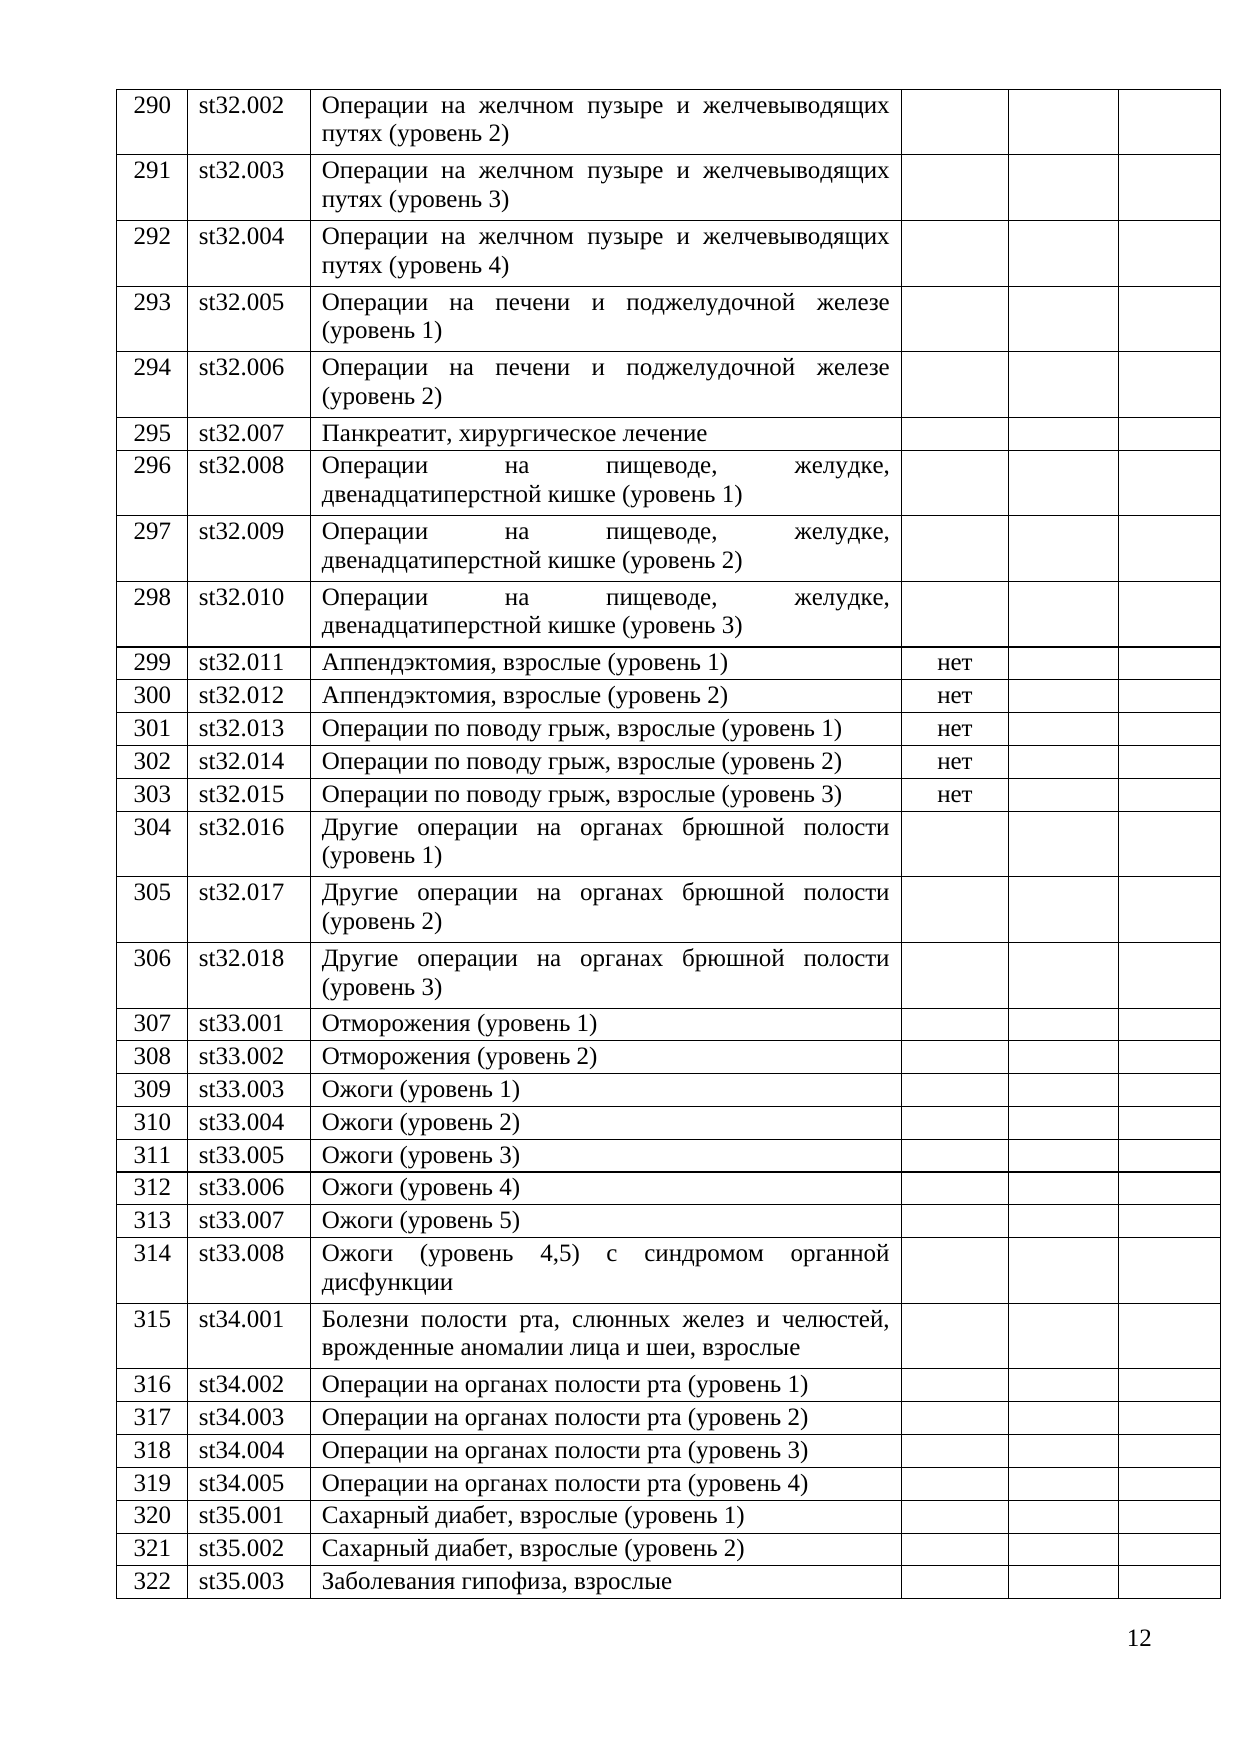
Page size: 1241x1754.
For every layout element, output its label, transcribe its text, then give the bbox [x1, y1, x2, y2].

table_cell st34.005 [188, 1468, 310, 1499]
table_cell st32.006 [188, 352, 310, 417]
table_cell Ожоги (уровень 1) [311, 1074, 901, 1106]
table_cell [1009, 516, 1118, 581]
table_cell [1119, 1173, 1220, 1204]
table_cell [1009, 1501, 1118, 1532]
table_cell [1009, 221, 1118, 286]
table_cell Операции на органах полости рта (уровень 4) [311, 1468, 901, 1499]
table_cell [1009, 812, 1118, 876]
table_cell Сахарный диабет, взрослые (уровень 1) [311, 1501, 901, 1532]
table_cell st34.001 [188, 1304, 310, 1368]
table_cell Другие операции на органах брюшной полости (уровень 2) [311, 877, 901, 942]
table_cell [1119, 680, 1220, 712]
table_cell [902, 1238, 1008, 1303]
table_cell 290 [117, 90, 187, 154]
table_cell [1009, 680, 1118, 712]
table_cell Операции на органах полости рта (уровень 1) [311, 1369, 901, 1401]
table_cell [1119, 1205, 1220, 1237]
table_cell [1009, 779, 1118, 811]
table_cell Операции на пищеводе, желудке, двенадцатиперстной кишке (уровень 3) [311, 582, 901, 646]
table_cell [1119, 1369, 1220, 1401]
table_cell [1119, 1435, 1220, 1467]
table_cell st34.002 [188, 1369, 310, 1401]
table_cell [902, 287, 1008, 351]
table_cell [1009, 1369, 1118, 1401]
table_cell st32.016 [188, 812, 310, 876]
table_cell Отморожения (уровень 1) [311, 1009, 901, 1040]
table_cell Операции на печени и поджелудочной железе (уровень 1) [311, 287, 901, 351]
table_cell 310 [117, 1107, 187, 1139]
table_cell [1119, 1009, 1220, 1040]
table_cell 318 [117, 1435, 187, 1467]
table_cell [902, 1140, 1008, 1171]
table_cell 292 [117, 221, 187, 286]
table_cell [902, 1501, 1008, 1532]
table_cell [1119, 1041, 1220, 1073]
table_cell [1119, 155, 1220, 220]
table_cell [1009, 1402, 1118, 1434]
table_cell [902, 812, 1008, 876]
table_cell [1119, 1238, 1220, 1303]
table_cell [1009, 155, 1118, 220]
table_cell Аппендэктомия, взрослые (уровень 1) [311, 648, 901, 679]
table_cell Операции на органах полости рта (уровень 3) [311, 1435, 901, 1467]
table_cell st32.003 [188, 155, 310, 220]
table_cell [1009, 746, 1118, 778]
table_cell 294 [117, 352, 187, 417]
table_cell Заболевания гипофиза, взрослые [311, 1566, 901, 1598]
table_cell [902, 1205, 1008, 1237]
table_cell 319 [117, 1468, 187, 1499]
table_cell нет [902, 746, 1008, 778]
table_cell st32.010 [188, 582, 310, 646]
table_cell 307 [117, 1009, 187, 1040]
table_cell st32.013 [188, 713, 310, 745]
table_cell Другие операции на органах брюшной полости (уровень 1) [311, 812, 901, 876]
table_cell нет [902, 680, 1008, 712]
table_cell Операции на органах полости рта (уровень 2) [311, 1402, 901, 1434]
table_cell [1009, 1009, 1118, 1040]
table_cell [1009, 1238, 1118, 1303]
table_cell st32.015 [188, 779, 310, 811]
table_cell [902, 221, 1008, 286]
table_cell [1009, 1435, 1118, 1467]
table_cell [1009, 1173, 1118, 1204]
table_cell Отморожения (уровень 2) [311, 1041, 901, 1073]
table_cell Болезни полости рта, слюнных желез и челюстей, врожденные аномалии лица и шеи, взрослые [311, 1304, 901, 1368]
table_cell [1119, 352, 1220, 417]
table_cell [1119, 877, 1220, 942]
table_cell [902, 155, 1008, 220]
table_cell [1119, 1534, 1220, 1565]
table_cell 296 [117, 451, 187, 515]
table_cell [1119, 221, 1220, 286]
table_cell [1009, 582, 1118, 646]
table_cell st33.001 [188, 1009, 310, 1040]
table_cell нет [902, 779, 1008, 811]
table_cell Операции на пищеводе, желудке, двенадцатиперстной кишке (уровень 2) [311, 516, 901, 581]
table_cell st33.006 [188, 1173, 310, 1204]
table_cell [1009, 1534, 1118, 1565]
table_cell [1119, 1501, 1220, 1532]
table_cell [1119, 779, 1220, 811]
table_cell [902, 1534, 1008, 1565]
table_cell [902, 877, 1008, 942]
table_cell нет [902, 713, 1008, 745]
table_cell [1119, 1566, 1220, 1598]
table_cell [902, 1468, 1008, 1499]
table_cell 308 [117, 1041, 187, 1073]
table_cell Операции на желчном пузыре и желчевыводящих путях (уровень 2) [311, 90, 901, 154]
table_cell [902, 1074, 1008, 1106]
table_cell [902, 1566, 1008, 1598]
table_cell [1009, 90, 1118, 154]
table_cell [1119, 582, 1220, 646]
table_cell Ожоги (уровень 5) [311, 1205, 901, 1237]
table_cell [1009, 943, 1118, 1007]
table_cell [1119, 418, 1220, 449]
table_cell 321 [117, 1534, 187, 1565]
table_cell 305 [117, 877, 187, 942]
table_cell Операции на печени и поджелудочной железе (уровень 2) [311, 352, 901, 417]
table_cell нет [902, 648, 1008, 679]
table_cell 300 [117, 680, 187, 712]
table_cell st34.003 [188, 1402, 310, 1434]
table_cell st33.003 [188, 1074, 310, 1106]
table_cell Операции по поводу грыж, взрослые (уровень 1) [311, 713, 901, 745]
table_cell Операции на пищеводе, желудке, двенадцатиперстной кишке (уровень 1) [311, 451, 901, 515]
table_cell st32.009 [188, 516, 310, 581]
table_cell [1119, 713, 1220, 745]
table_cell 320 [117, 1501, 187, 1532]
table_cell Операции по поводу грыж, взрослые (уровень 3) [311, 779, 901, 811]
table_cell [1119, 943, 1220, 1007]
table_cell [902, 582, 1008, 646]
table_cell Ожоги (уровень 4) [311, 1173, 901, 1204]
table_cell st34.004 [188, 1435, 310, 1467]
table_cell st35.001 [188, 1501, 310, 1532]
table_cell [1119, 287, 1220, 351]
table_cell st33.002 [188, 1041, 310, 1073]
table_cell [902, 1402, 1008, 1434]
table_cell Панкреатит, хирургическое лечение [311, 418, 901, 449]
table_cell [1119, 648, 1220, 679]
table_cell [902, 1041, 1008, 1073]
table_cell [902, 1435, 1008, 1467]
table_cell st32.008 [188, 451, 310, 515]
table_cell [1009, 287, 1118, 351]
table_cell [1009, 648, 1118, 679]
table_cell [1119, 1304, 1220, 1368]
table_cell [1119, 516, 1220, 581]
table_cell [1009, 1041, 1118, 1073]
table_cell [1009, 877, 1118, 942]
table_cell st32.017 [188, 877, 310, 942]
table_cell Аппендэктомия, взрослые (уровень 2) [311, 680, 901, 712]
table_cell 311 [117, 1140, 187, 1171]
table_cell 298 [117, 582, 187, 646]
table_cell [902, 418, 1008, 449]
table_cell st32.007 [188, 418, 310, 449]
table_cell [1009, 1140, 1118, 1171]
table_cell Ожоги (уровень 3) [311, 1140, 901, 1171]
table_cell [1009, 713, 1118, 745]
table_cell [902, 1304, 1008, 1368]
table_cell st33.008 [188, 1238, 310, 1303]
table_cell [902, 451, 1008, 515]
table_cell [1009, 1468, 1118, 1499]
table_cell st33.007 [188, 1205, 310, 1237]
table_cell st32.004 [188, 221, 310, 286]
table_cell [1009, 1205, 1118, 1237]
table_cell Ожоги (уровень 4,5) с синдромом органной дисфункции [311, 1238, 901, 1303]
table_cell 312 [117, 1173, 187, 1204]
table_cell Операции по поводу грыж, взрослые (уровень 2) [311, 746, 901, 778]
table_cell 291 [117, 155, 187, 220]
table_cell [1009, 1566, 1118, 1598]
table_cell st33.004 [188, 1107, 310, 1139]
table_cell st33.005 [188, 1140, 310, 1171]
table_cell 297 [117, 516, 187, 581]
table_cell Операции на желчном пузыре и желчевыводящих путях (уровень 4) [311, 221, 901, 286]
table_cell 317 [117, 1402, 187, 1434]
table_cell st35.002 [188, 1534, 310, 1565]
table_cell [1119, 812, 1220, 876]
table_cell st32.002 [188, 90, 310, 154]
table_cell [1119, 451, 1220, 515]
table_cell st32.012 [188, 680, 310, 712]
table_cell [902, 516, 1008, 581]
table_cell Операции на желчном пузыре и желчевыводящих путях (уровень 3) [311, 155, 901, 220]
table_cell 315 [117, 1304, 187, 1368]
table_cell 313 [117, 1205, 187, 1237]
table_cell [1119, 1402, 1220, 1434]
table_cell 314 [117, 1238, 187, 1303]
table_cell 306 [117, 943, 187, 1007]
table_cell st32.005 [188, 287, 310, 351]
table_cell Сахарный диабет, взрослые (уровень 2) [311, 1534, 901, 1565]
table_cell [902, 1369, 1008, 1401]
table_cell 304 [117, 812, 187, 876]
table_cell [1009, 418, 1118, 449]
table_cell st32.014 [188, 746, 310, 778]
table_cell st35.003 [188, 1566, 310, 1598]
table_cell st32.018 [188, 943, 310, 1007]
table_cell 316 [117, 1369, 187, 1401]
table_cell [1009, 352, 1118, 417]
table_cell 322 [117, 1566, 187, 1598]
table_cell [902, 1107, 1008, 1139]
table_cell [1009, 1107, 1118, 1139]
table_cell 303 [117, 779, 187, 811]
table_cell 293 [117, 287, 187, 351]
table_cell [902, 352, 1008, 417]
table_cell 309 [117, 1074, 187, 1106]
table_cell [902, 943, 1008, 1007]
table_cell [1119, 1140, 1220, 1171]
table_cell [1119, 1074, 1220, 1106]
table_cell [1009, 1074, 1118, 1106]
table_cell 301 [117, 713, 187, 745]
table_cell 299 [117, 648, 187, 679]
table_cell st32.011 [188, 648, 310, 679]
table_cell [902, 1173, 1008, 1204]
table_cell Другие операции на органах брюшной полости (уровень 3) [311, 943, 901, 1007]
table_cell 302 [117, 746, 187, 778]
table_cell [902, 1009, 1008, 1040]
table_cell [1119, 90, 1220, 154]
table_cell [1119, 746, 1220, 778]
table_cell [1009, 451, 1118, 515]
table_cell Ожоги (уровень 2) [311, 1107, 901, 1139]
table_cell [1009, 1304, 1118, 1368]
table_cell [1119, 1107, 1220, 1139]
table_cell [1119, 1468, 1220, 1499]
table_cell [902, 90, 1008, 154]
table_cell 295 [117, 418, 187, 449]
